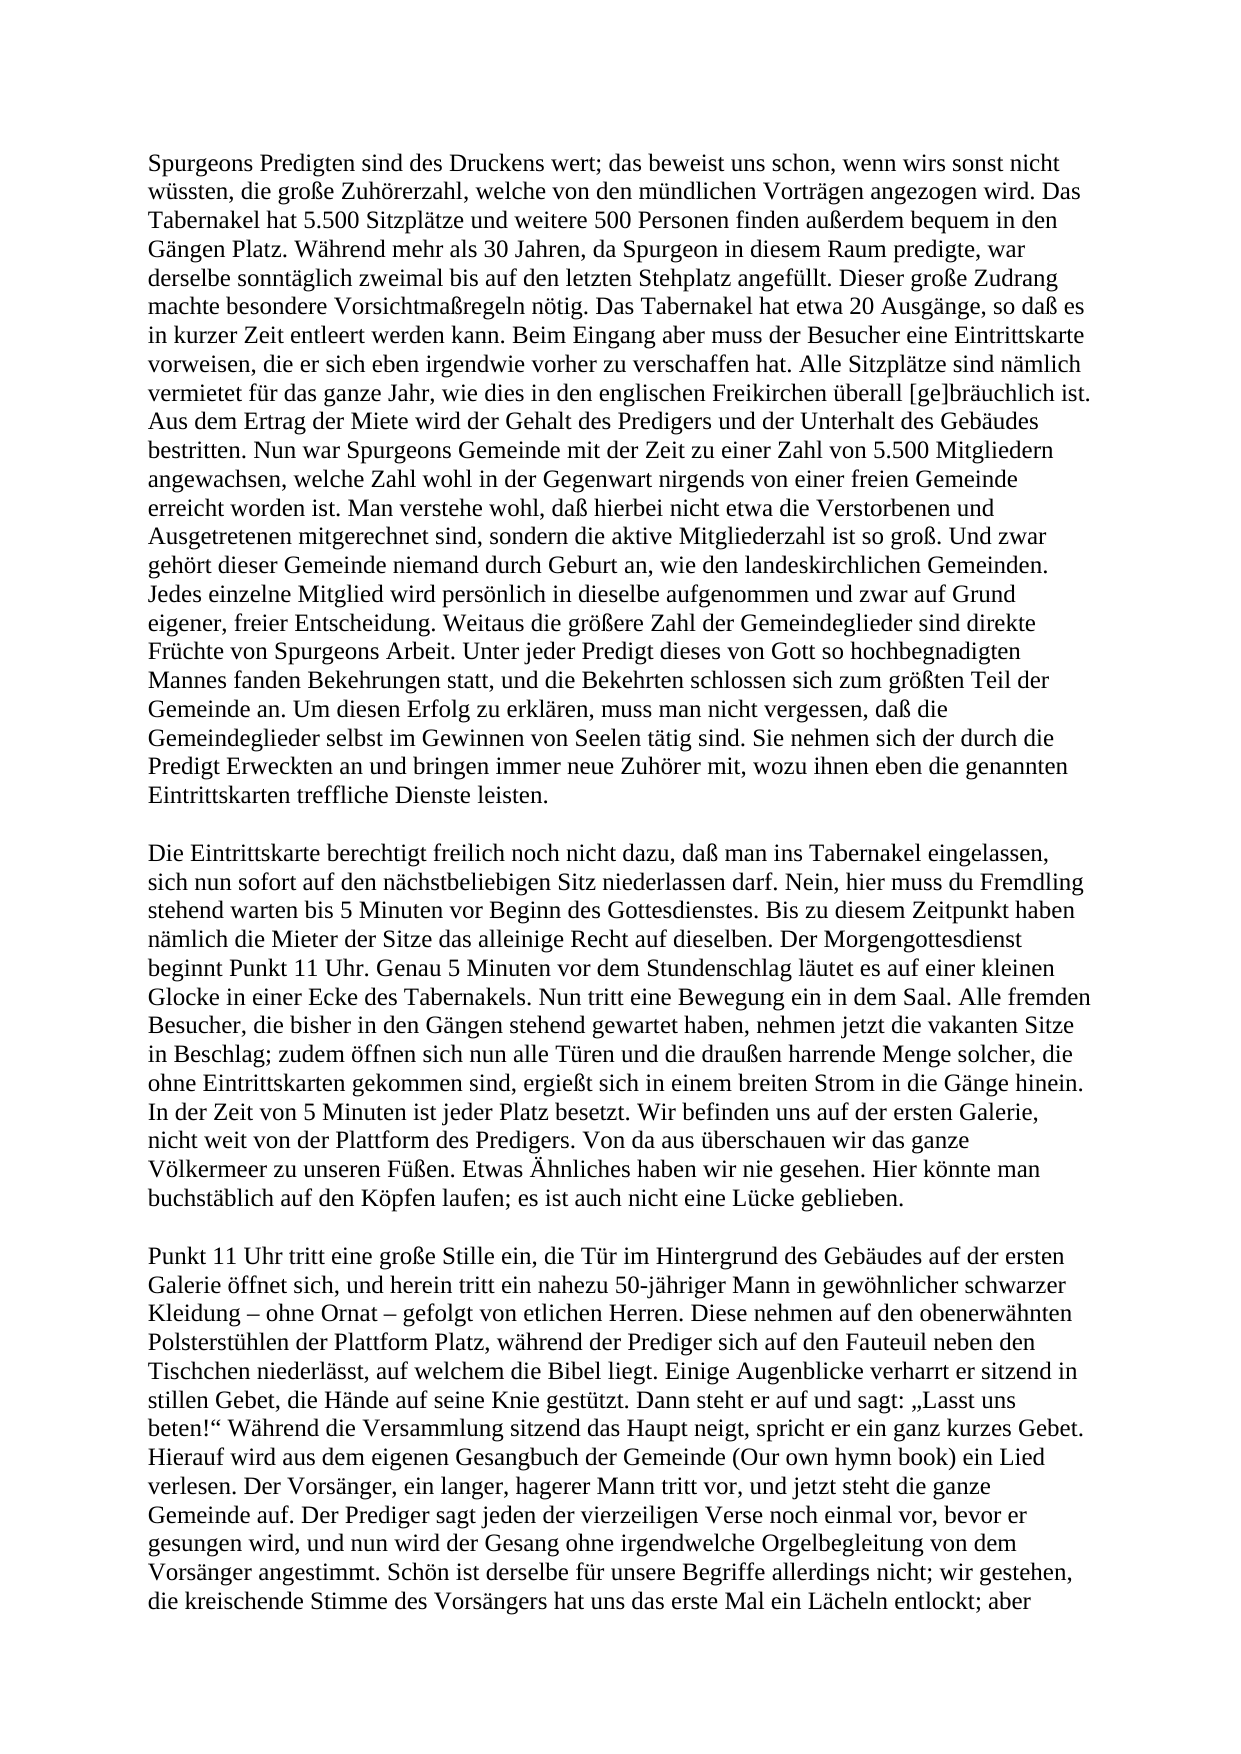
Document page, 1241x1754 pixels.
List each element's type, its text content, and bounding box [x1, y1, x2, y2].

text Die Eintrittskarte berechtigt freilich noch nicht dazu, daß man ins Tabernakel eingelassen, sich nun sofort auf den nächstbeliebigen Sitz niederlassen darf. Nein, hier muss du Fremdling stehend warten bis 5 Minuten vor Beginn des Gottesdienstes. Bis zu diesem Zeitpunkt haben nämlich die Mieter der Sitze das alleinige Recht auf dieselben. Der Morgengottesdienst beginnt Punkt 11 Uhr. Genau 5 Minuten vor dem Stundenschlag läutet es auf einer kleinen Glocke in einer Ecke des Tabernakels. Nun tritt eine Bewegung ein in dem Saal. Alle fremden Besucher, die bisher in den Gängen stehend gewartet haben, nehmen jetzt die vakanten Sitze in Beschlag; zudem öffnen sich nun alle Türen und die draußen harrende Menge solcher, die ohne Eintrittskarten gekommen sind, ergießt sich in einem breiten Strom in die Gänge hinein. In der Zeit von 5 Minuten ist jeder Platz besetzt. Wir befinden uns auf der ersten Galerie, nicht weit von der Plattform des Predigers. Von da aus überschauen wir das ganze Völkermeer zu unseren Füßen. Etwas Ähnliches haben wir nie gesehen. Hier könnte man buchstäblich auf den Köpfen laufen; es ist auch nicht eine Lücke geblieben. [148, 838, 1093, 1212]
text Spurgeons Predigten sind des Druckens wert; das beweist uns schon, wenn wirs sonst nicht wüssten, die große Zuhörerzahl, welche von den mündlichen Vorträgen angezogen wird. Das Tabernakel hat 5.500 Sitzplätze und weitere 500 Personen finden außerdem bequem in den Gängen Platz. Während mehr als 30 Jahren, da Spurgeon in diesem Raum predigte, war derselbe sonntäglich zweimal bis auf den letzten Stehplatz angefüllt. Dieser große Zudrang machte besondere Vorsichtmaßregeln nötig. Das Tabernakel hat etwa 20 Ausgänge, so daß es in kurzer Zeit entleert werden kann. Beim Eingang aber muss der Besucher eine Eintrittskarte vorweisen, die er sich eben irgendwie vorher zu verschaffen hat. Alle Sitzplätze sind nämlich vermietet für das ganze Jahr, wie dies in den englischen Freikirchen überall [ge]bräuchlich ist. Aus dem Ertrag der Miete wird der Gehalt des Predigers und der Unterhalt des Gebäudes bestritten. Nun war Spurgeons Gemeinde mit der Zeit zu einer Zahl von 5.500 Mitgliedern angewachsen, welche Zahl wohl in der Gegenwart nirgends von einer freien Gemeinde erreicht worden ist. Man verstehe wohl, daß hierbei nicht etwa die Verstorbenen und Ausgetretenen mitgerechnet sind, sondern die aktive Mitgliederzahl ist so groß. Und zwar gehört dieser Gemeinde niemand durch Geburt an, wie den landeskirchlichen Gemeinden. Jedes einzelne Mitglied wird persönlich in dieselbe aufgenommen und zwar auf Grund eigener, freier Entscheidung. Weitaus die größere Zahl der Gemeindeglieder sind direkte Früchte von Spurgeons Arbeit. Unter jeder Predigt dieses von Gott so hochbegnadigten Mannes fanden Bekehrungen statt, und die Bekehrten schlossen sich zum größten Teil der Gemeinde an. Um diesen Erfolg zu erklären, muss man nicht vergessen, daß die Gemeindeglieder selbst im Gewinnen von Seelen tätig sind. Sie nehmen sich der durch die Predigt Erweckten an und bringen immer neue Zuhörer mit, wozu ihnen eben die genannten Eintrittskarten treffliche Dienste leisten. [148, 148, 1093, 809]
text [148, 1241, 1093, 1615]
